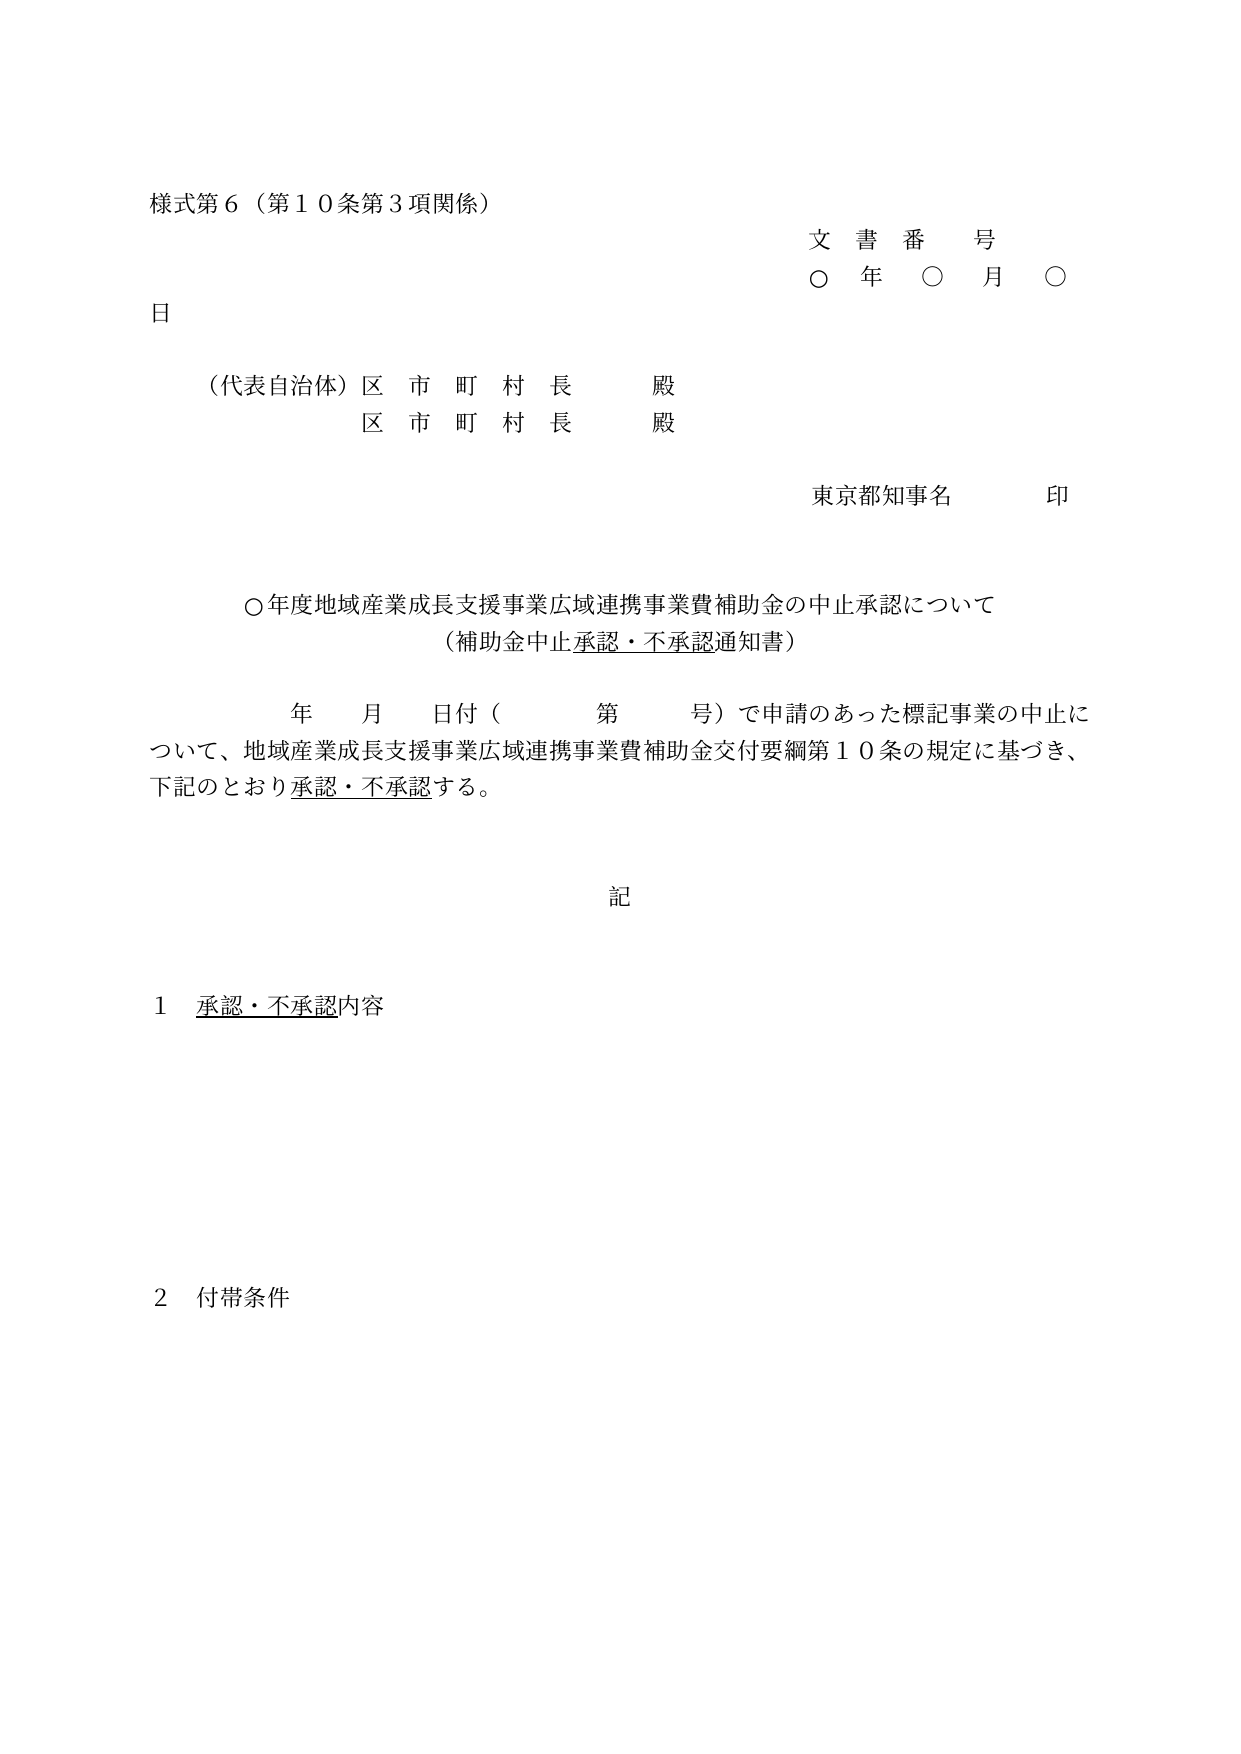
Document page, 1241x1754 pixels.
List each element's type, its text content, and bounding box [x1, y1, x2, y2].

text 区市町村長 殿 [173, 403, 1091, 439]
text ○年○月○日 [149, 257, 1091, 330]
text 年 月 日付（ 第 号）で申請のあった標記事業の中止について、地域産業成長支援事業広域連携事業費補助金交付要綱第１０条の規定に基づき、下記のとおり承認・不承認する。 [149, 695, 1091, 804]
text ２ 付帯条件 [149, 1278, 1091, 1314]
text 様式第６（第１０条第３項関係） [149, 184, 1091, 221]
text （補助金中止承認・不承認通知書） [149, 622, 1091, 658]
text 記 [149, 877, 1091, 913]
text （代表自治体）区市町村長 殿 [173, 367, 1091, 403]
text ○年度地域産業成長支援事業広域連携事業費補助金の中止承認について [149, 585, 1091, 622]
text 文書番号 [149, 221, 1091, 257]
text 東京都知事名 印 [149, 476, 1070, 512]
text １ 承認・不承認内容 [149, 986, 1091, 1023]
